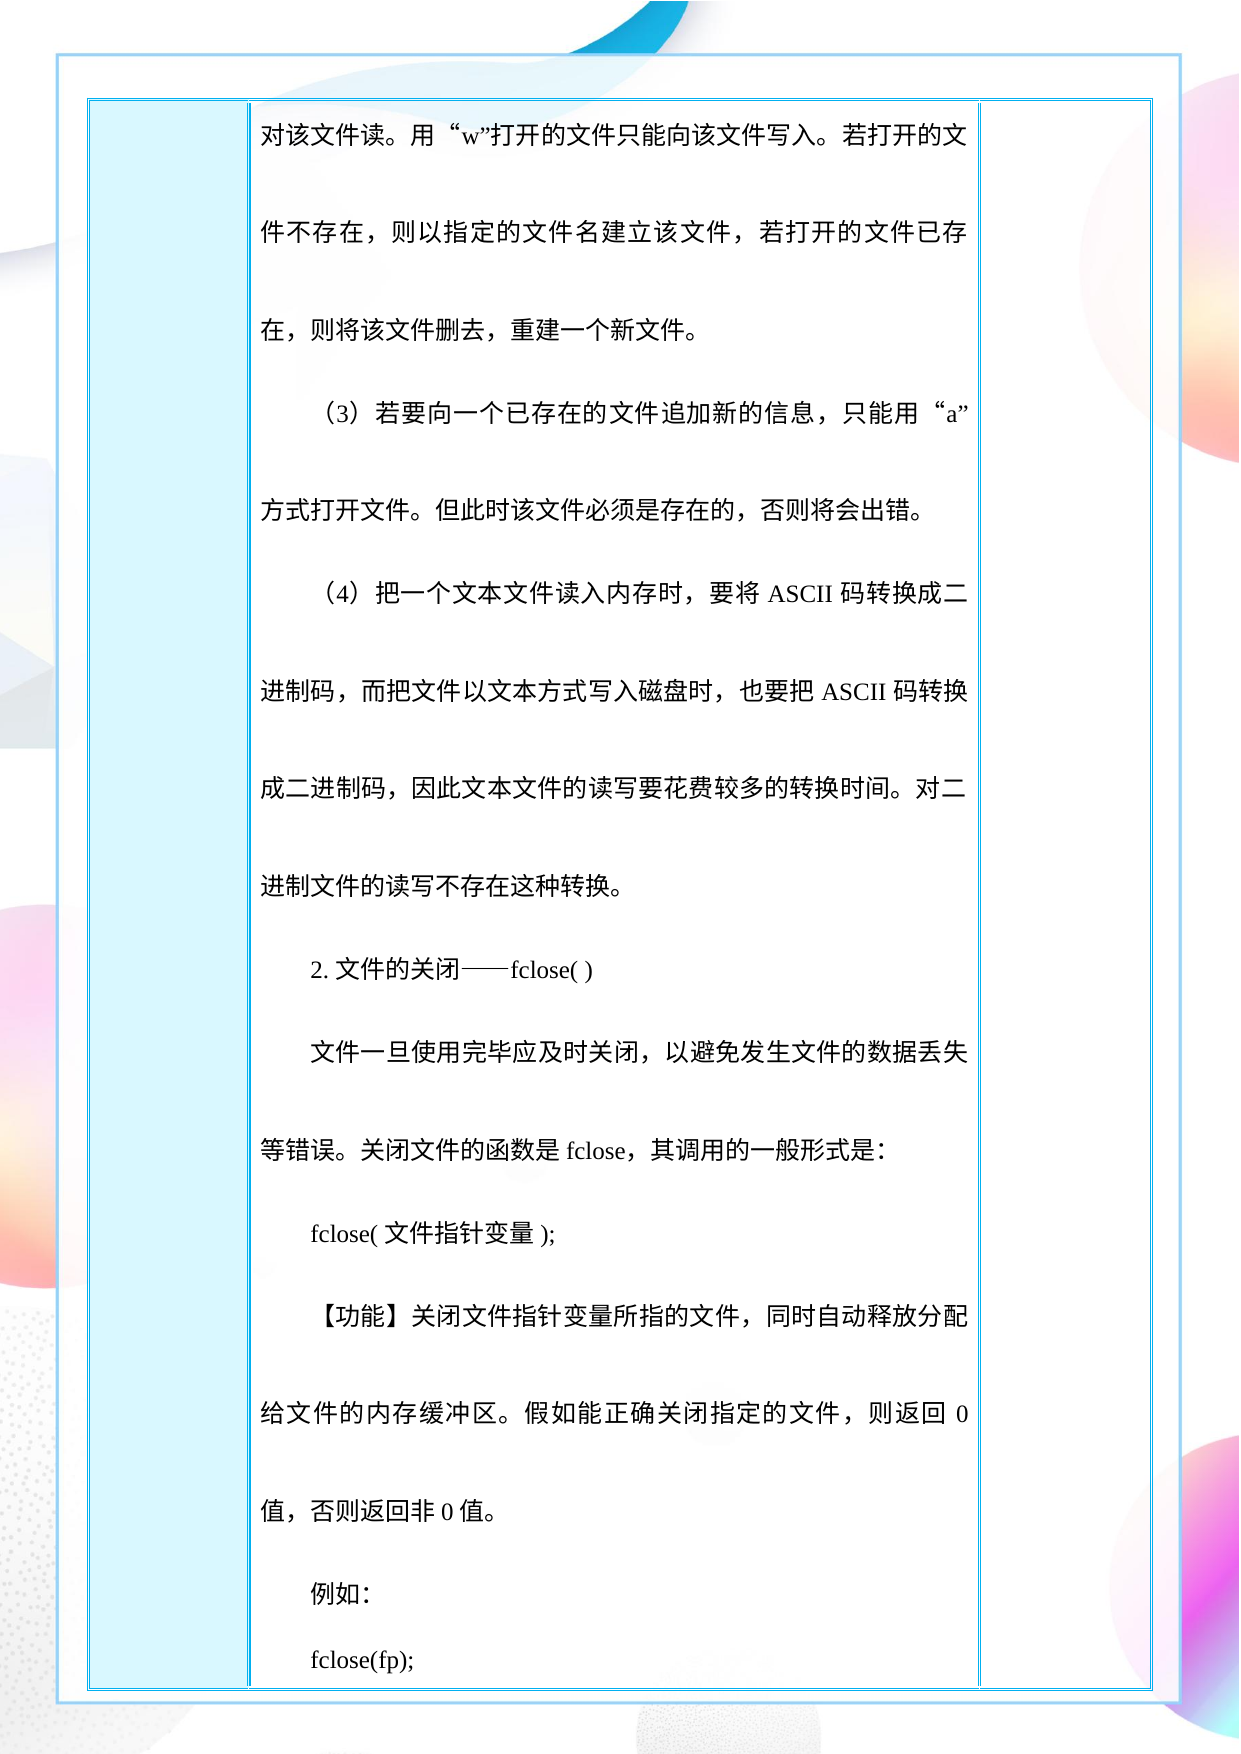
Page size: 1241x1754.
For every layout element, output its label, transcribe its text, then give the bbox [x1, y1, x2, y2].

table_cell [980, 101, 1150, 1688]
table_cell 知识讲解 （40min） [90, 99, 249, 1688]
picture [0, 1, 1239, 1754]
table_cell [249, 101, 979, 1688]
